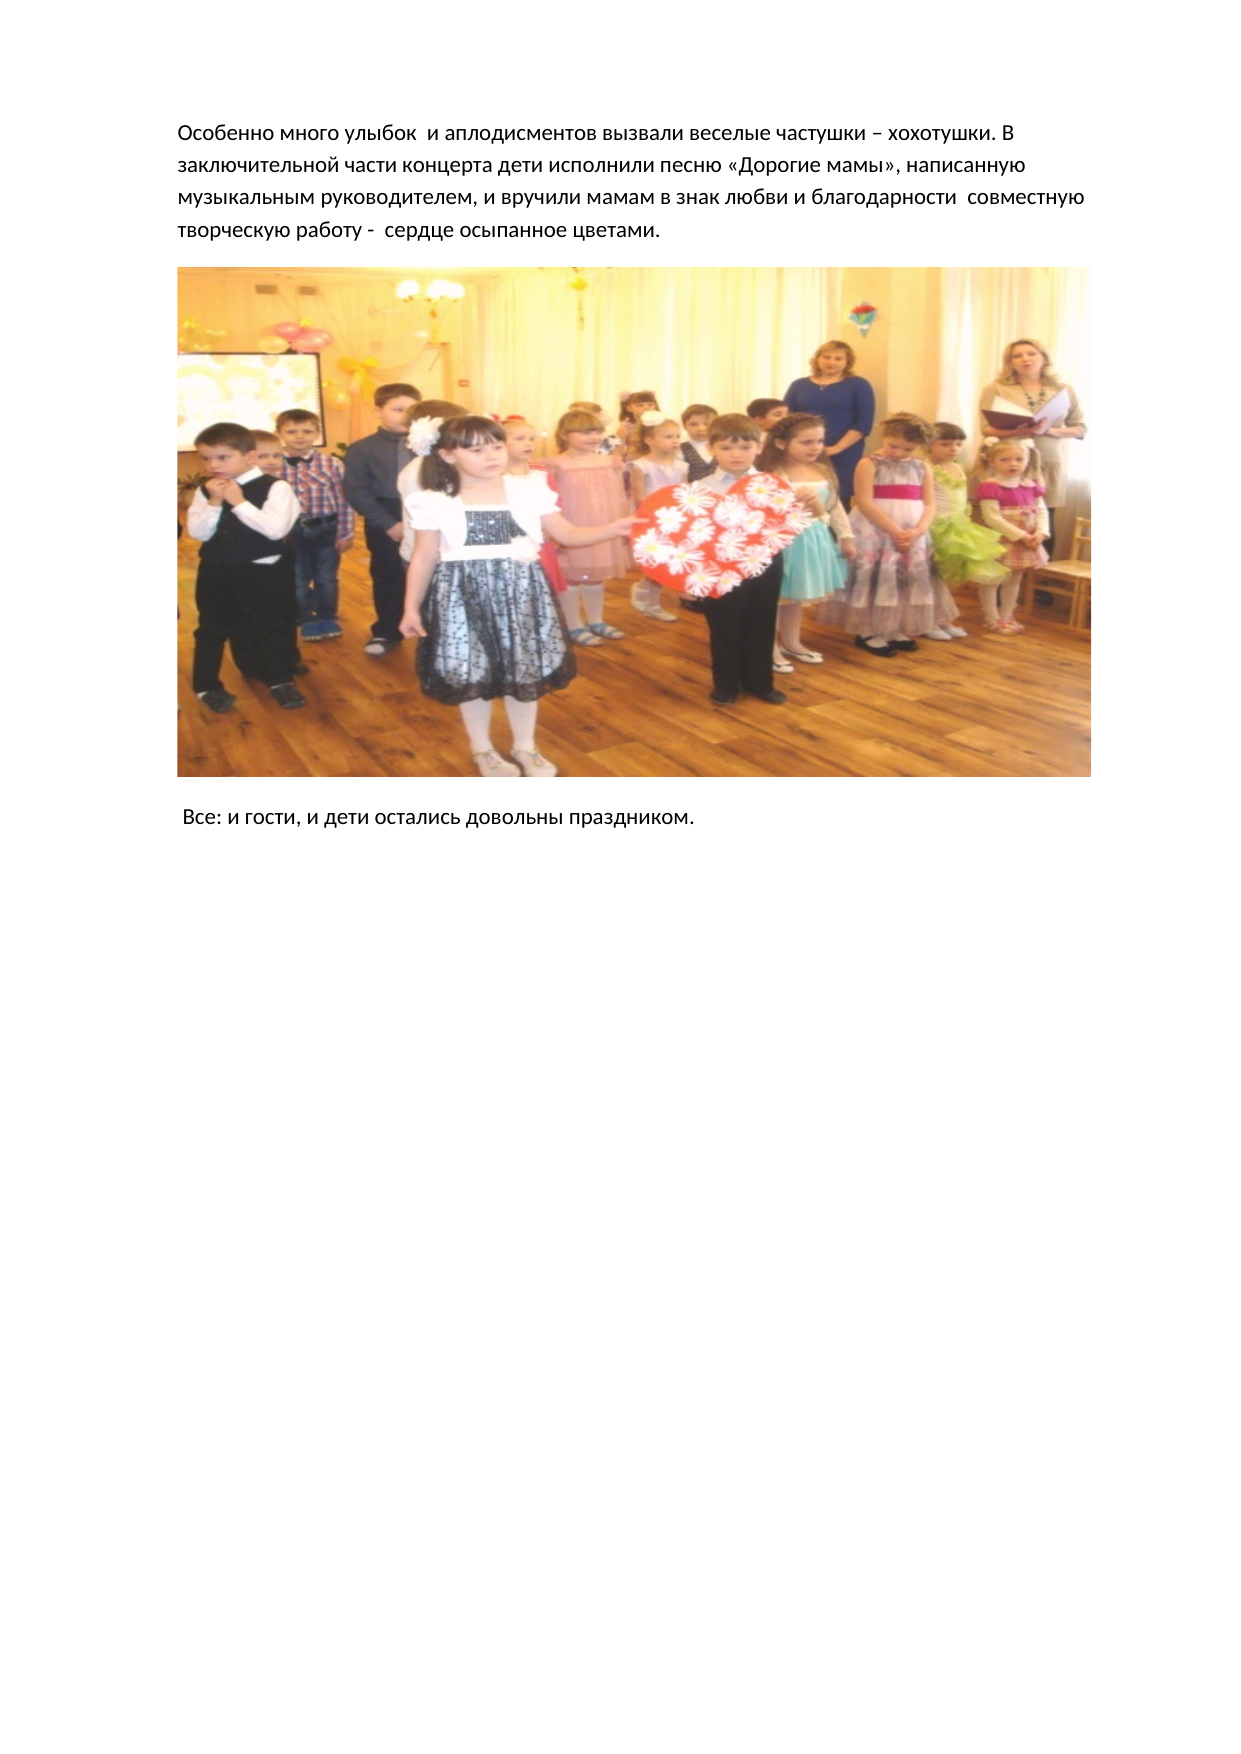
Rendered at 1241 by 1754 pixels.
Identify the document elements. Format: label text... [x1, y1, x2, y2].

text Особенно много улыбок и аплодисментов вызвали веселые частушки – хохотушки. В заключительной части концерта дети исполнили песню «Дорогие мамы», написанную музыкальным руководителем, и вручили мамам в знак любви и благодарности совместную творческую работу - сердце осыпанное цветами. [177, 118, 1152, 243]
picture [177, 267, 1092, 777]
text Все: и гости, и дети остались довольны праздником. [177, 802, 1152, 830]
